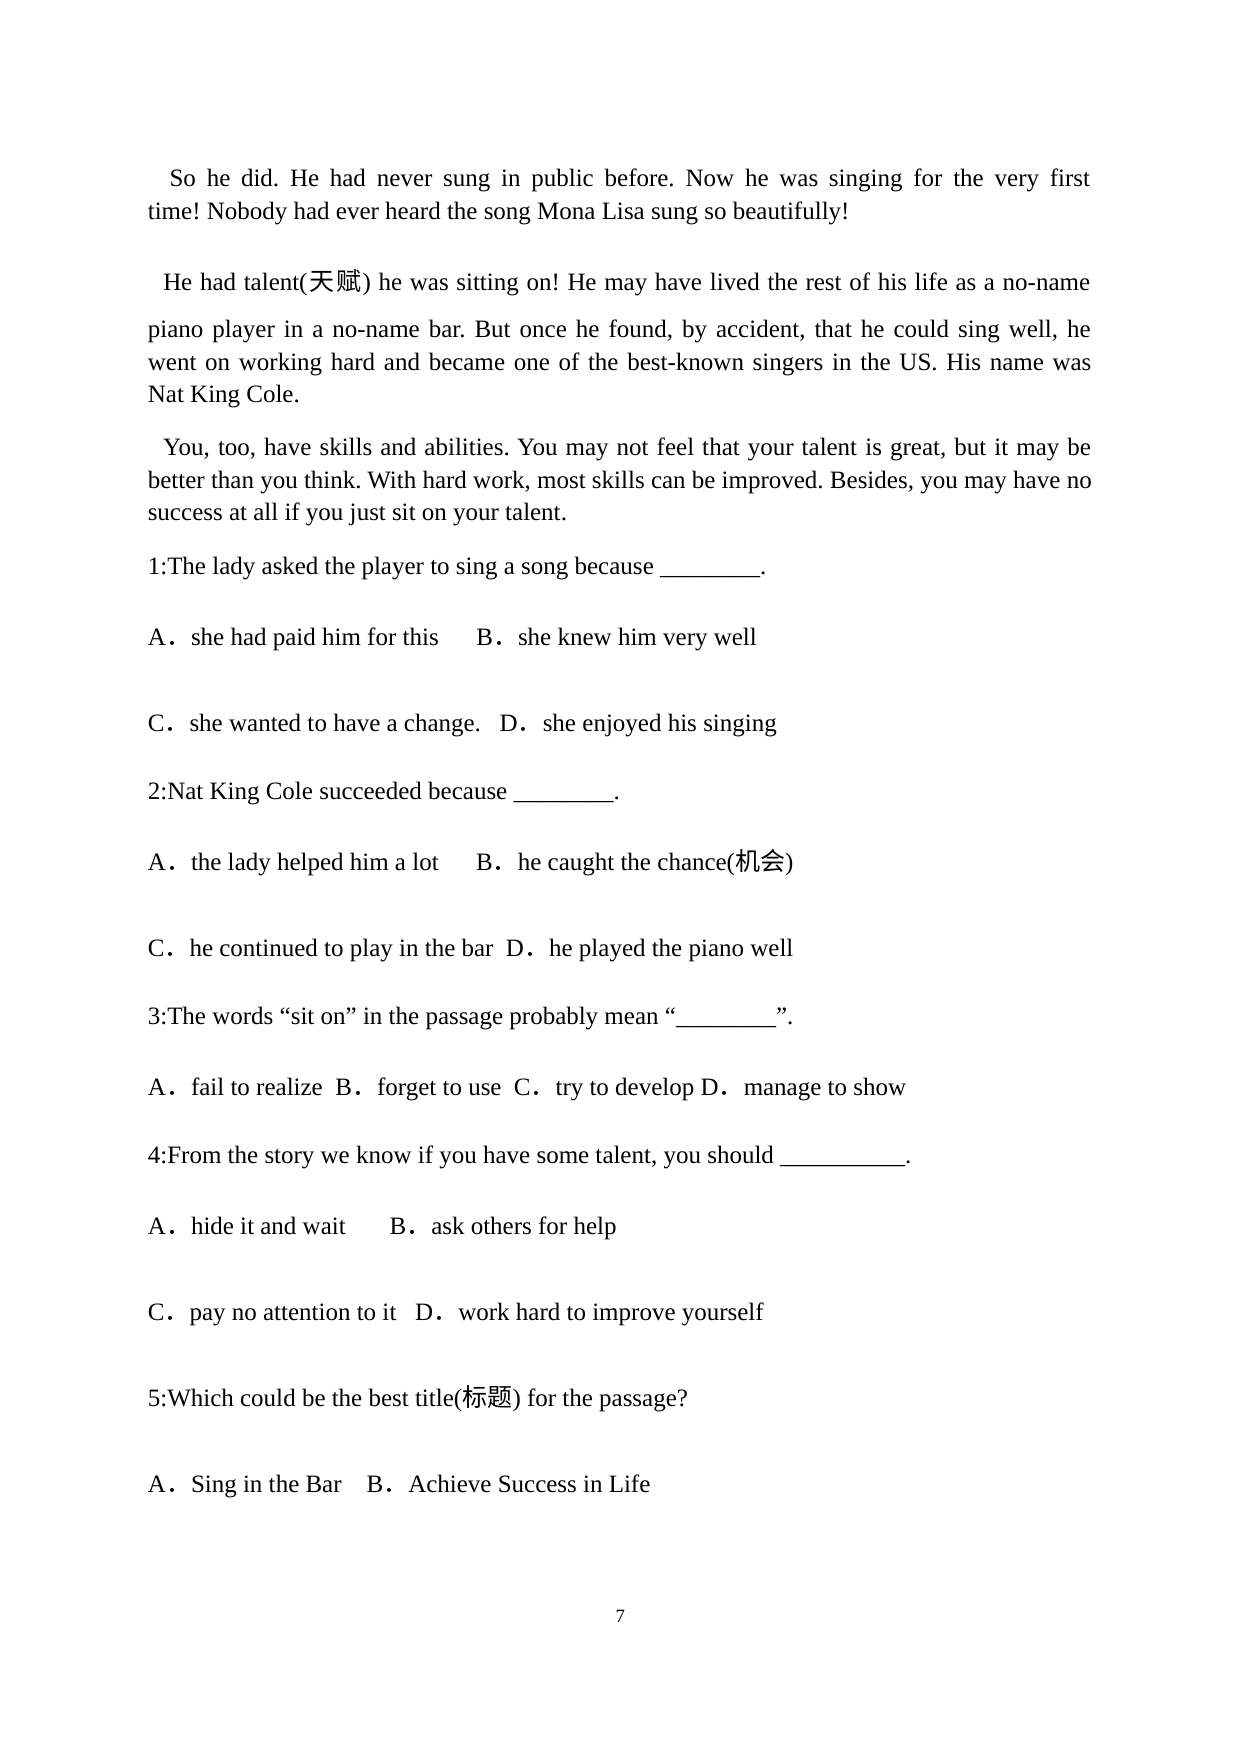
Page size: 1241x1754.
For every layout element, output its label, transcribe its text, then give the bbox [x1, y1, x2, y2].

text A．Sing in the Bar B．Achieve Success in Life [148, 1449, 1092, 1514]
text C．he continued to play in the bar D．he played the piano well [148, 913, 1092, 978]
text 2:Nat King Cole succeeded because ________. [148, 774, 1092, 806]
text He had talent(天赋) he was sitting on! He may have lived the rest of his life as a no-name piano player in a no-name bar. But once he found, by accident, that he could sing well, he went on working hard and became one of the best-known singers in the US. His name was Nat King Cole. [148, 247, 1092, 410]
text A．the lady helped him a lot B．he caught the chance(机会) [148, 827, 1092, 892]
text 3:The words “sit on” in the passage probably mean “________”. [148, 999, 1092, 1031]
text A．fail to realize B．forget to use C．try to develop D．manage to show [148, 1052, 1092, 1117]
text C．pay no attention to it D．work hard to improve yourself [148, 1277, 1092, 1342]
text 4:From the story we know if you have some talent, you should __________. [148, 1138, 1092, 1171]
text 1:The lady asked the player to sing a song because ________. [148, 549, 1092, 581]
text 5:Which could be the best title(标题) for the passage? [148, 1363, 1092, 1428]
text A．hide it and wait B．ask others for help [148, 1191, 1092, 1256]
text A．she had paid him for this B．she knew him very well [148, 602, 1092, 667]
text C．she wanted to have a change. D．she enjoyed his singing [148, 688, 1092, 753]
text So he did. He had never sung in public before. Now he was singing for the very first time! Nobody had ever heard the song Mona Lisa sung so beautifully! [148, 161, 1092, 226]
text You, too, have skills and abilities. You may not feel that your talent is great, but it may be better than you think. With hard work, most skills can be improved. Besides, you may have no success at all if you just sit on your talent. [148, 431, 1092, 528]
